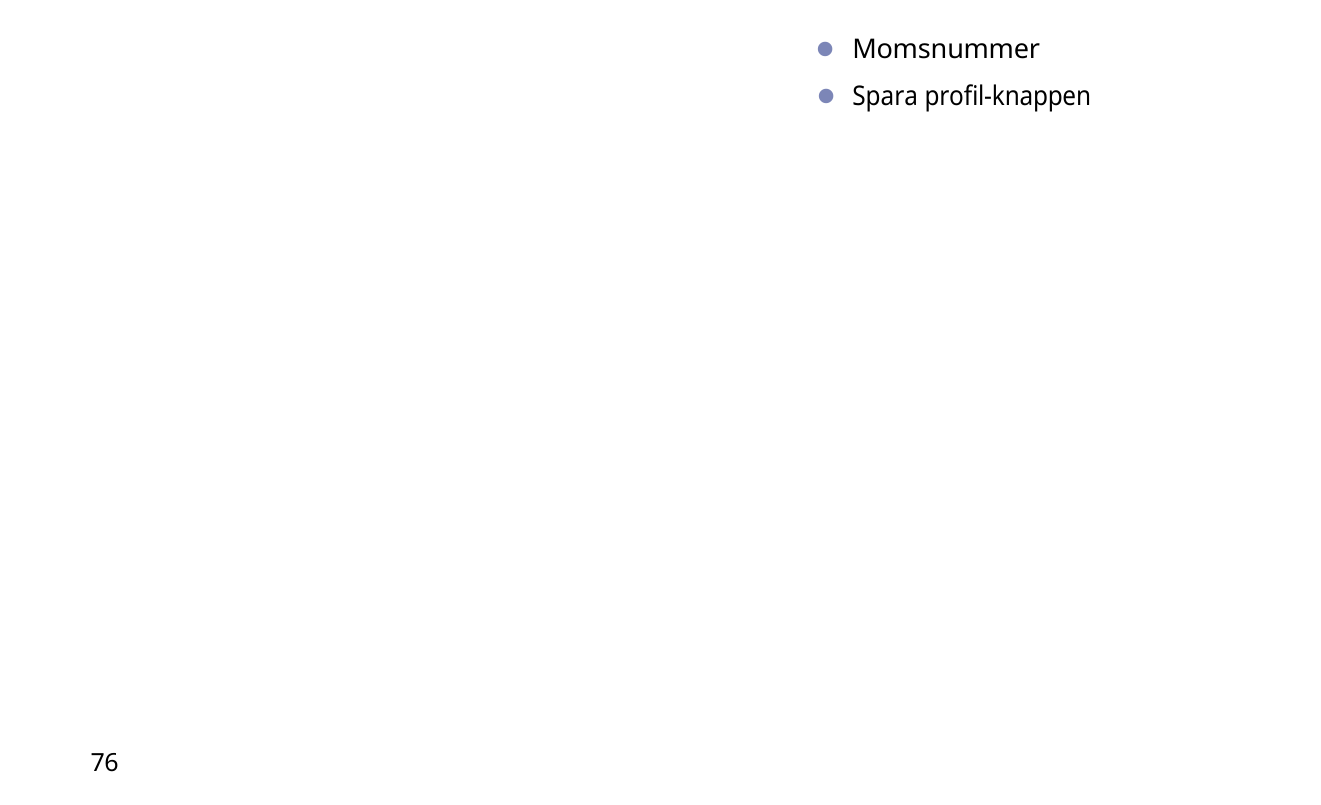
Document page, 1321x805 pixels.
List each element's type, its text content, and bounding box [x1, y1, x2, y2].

list Spara profil-knappen [817, 76, 1258, 113]
list Momsnummer [816, 29, 1258, 66]
